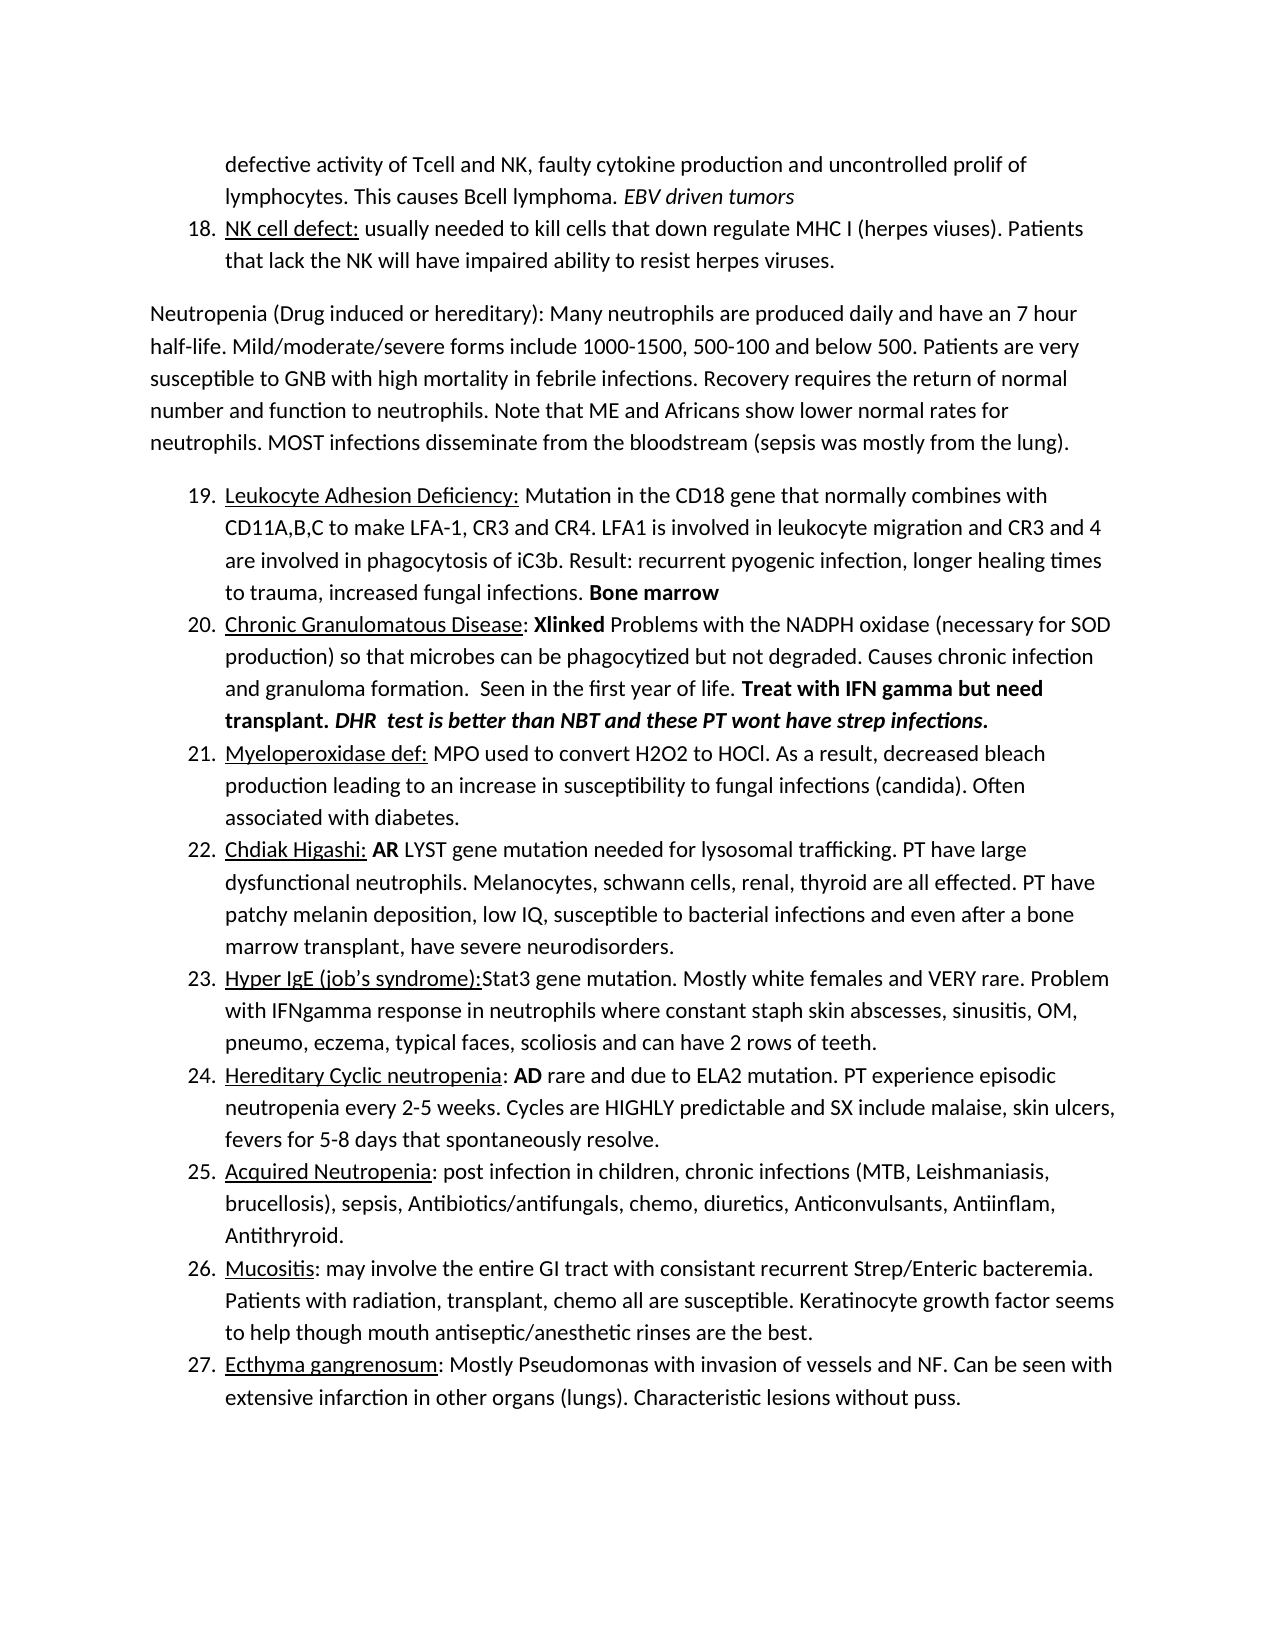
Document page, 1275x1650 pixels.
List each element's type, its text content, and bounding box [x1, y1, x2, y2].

text Neutropenia (Drug induced or hereditary): Many neutrophils are produced daily and have an 7 hour half-life. Mild/moderate/severe forms include 1000-1500, 500-100 and below 500. Patients are very susceptible to GNB with high mortality in febrile infections. Recovery requires the return of normal number and function to neutrophils. Note that ME and Africans show lower normal rates for neutrophils. MOST infections disseminate from the bloodstream (sepsis was mostly from the lung). [150, 299, 1125, 456]
list Ecthyma gangrenosum: Mostly Pseudomonas with invasion of vessels and NF. Can be seen with extensive infarction in other organs (lungs). Characteristic lesions without puss. [187, 1350, 1125, 1411]
list Hyper IgE (job’s syndrome):Stat3 gene mutation. Mostly white females and VERY rare. Problem with IFNgamma response in neutrophils where constant staph skin abscesses, sinusitis, OM, pneumo, eczema, typical faces, scoliosis and can have 2 rows of teeth. [187, 964, 1125, 1057]
list Leukocyte Adhesion Deficiency: Mutation in the CD18 gene that normally combines with CD11A,B,C to make LFA-1, CR3 and CR4. LFA1 is involved in leukocyte migration and CR3 and 4 are involved in phagocytosis of iC3b. Result: recurrent pyogenic infection, longer healing times to trauma, increased fungal infections. Bone marrow [187, 481, 1125, 606]
list Chronic Granulomatous Disease: Xlinked Problems with the NADPH oxidase (necessary for SOD production) so that microbes can be phagocytized but not degraded. Causes chronic infection and granuloma formation. Seen in the first year of life. Treat with IFN gamma but need transplant. DHR test is better than NBT and these PT wont have strep infections. [187, 610, 1125, 735]
list Chdiak Higashi: AR LYST gene mutation needed for lysosomal trafficking. PT have large dysfunctional neutrophils. Melanocytes, schwann cells, renal, thyroid are all effected. PT have patchy melanin deposition, low IQ, susceptible to bacterial infections and even after a bone marrow transplant, have severe neurodisorders. [187, 835, 1125, 960]
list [187, 150, 1125, 210]
list Mucositis: may involve the entire GI tract with consistant recurrent Strep/Enteric bacteremia. Patients with radiation, transplant, chemo all are susceptible. Keratinocyte growth factor seems to help though mouth antiseptic/anesthetic rinses are the best. [187, 1254, 1125, 1346]
list Myeloperoxidase def: MPO used to convert H2O2 to HOCl. As a result, decreased bleach production leading to an increase in susceptibility to fungal infections (candida). Often associated with diabetes. [187, 739, 1125, 831]
list Acquired Neutropenia: post infection in children, chronic infections (MTB, Leishmaniasis, brucellosis), sepsis, Antibiotics/antifungals, chemo, diuretics, Anticonvulsants, Antiinflam, Antithryroid. [187, 1157, 1125, 1250]
list Hereditary Cyclic neutropenia: AD rare and due to ELA2 mutation. PT experience episodic neutropenia every 2-5 weeks. Cycles are HIGHLY predictable and SX include malaise, skin ulcers, fevers for 5-8 days that spontaneously resolve. [187, 1061, 1125, 1153]
list NK cell defect: usually needed to kill cells that down regulate MHC I (herpes viuses). Patients that lack the NK will have impaired ability to resist herpes viruses. [187, 214, 1125, 274]
